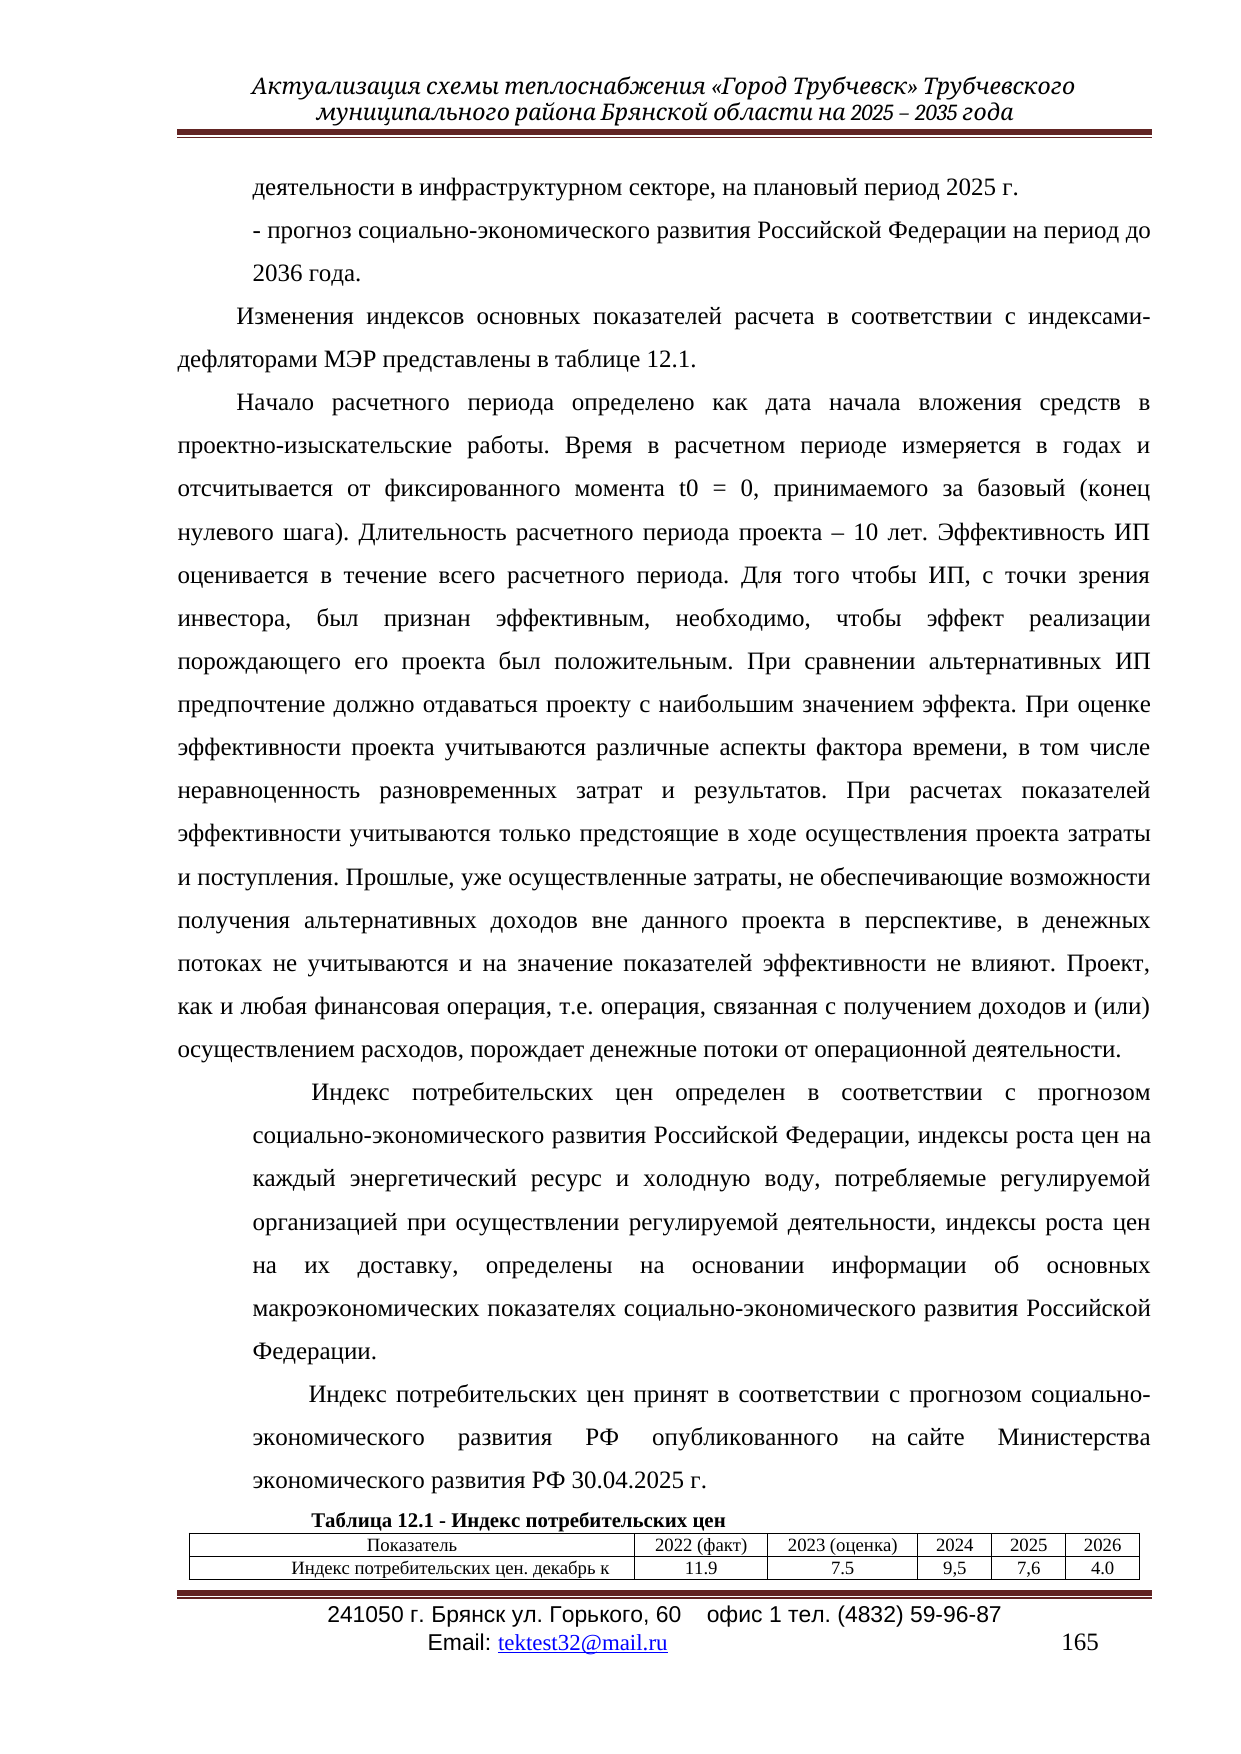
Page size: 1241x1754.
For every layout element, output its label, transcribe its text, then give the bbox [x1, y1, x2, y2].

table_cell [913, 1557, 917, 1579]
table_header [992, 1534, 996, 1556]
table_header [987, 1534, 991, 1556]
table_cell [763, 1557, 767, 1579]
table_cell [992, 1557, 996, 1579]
text Начало расчетного периода определено как дата начала вложения средств в проектно-изыскательские работы. Время в расчетном периоде измеряется в годах и отсчитывается от фиксированного момента t0 = 0, принимаемого за базовый (конец нулевого шага). Длительность расчетного периода проекта – 10 лет. Эффективность ИП оценивается в течение всего расчетного периода. Для того чтобы ИП, с точки зрения инвестора, был признан эффективным, необходимо, чтобы эффект реализации порождающего его проекта был положительным. При сравнении альтернативных ИП предпочтение должно отдаваться проекту с наибольшим значением эффекта. При оценке эффективности проекта учитываются различные аспекты фактора времени, в том числе неравноценность разновременных затрат и результатов. При расчетах показателей эффективности учитываются только предстоящие в ходе осуществления проекта затраты и поступления. Прошлые, уже осуществленные затраты, не обеспечивающие возможности получения альтернативных доходов вне данного проекта в перспективе, в денежных потоках не учитываются и на значение показателей эффективности не влияют. Проект, как и любая финансовая операция, т.е. операция, связанная с получением доходов и (или) осуществлением расходов, порождает денежные потоки от операционной деятельности. [177, 387, 1152, 1063]
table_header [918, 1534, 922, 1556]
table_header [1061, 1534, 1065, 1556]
text Изменения индексов основных показателей расчета в соответствии с индексами-дефляторами МЭР представлены в таблице 12.1. [177, 301, 1152, 373]
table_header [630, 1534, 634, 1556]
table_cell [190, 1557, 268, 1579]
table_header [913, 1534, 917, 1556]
text Индекс потребительских цен принят в соответствии с прогнозом социально-экономического развития РФ опубликованного на сайте Министерства экономического развития РФ 30.04.2025 г. [252, 1379, 1152, 1494]
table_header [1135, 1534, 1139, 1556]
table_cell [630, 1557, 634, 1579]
text Индекс потребительских цен определен в соответствии с прогнозом социально-экономического развития Российской Федерации, индексы роста цен на каждый энергетический ресурс и холодную воду, потребляемые регулируемой организацией при осуществлении регулируемой деятельности, индексы роста цен на их доставку, определены на основании информации об основных макроэкономических показателях социально-экономического развития Российской Федерации. [252, 1077, 1152, 1365]
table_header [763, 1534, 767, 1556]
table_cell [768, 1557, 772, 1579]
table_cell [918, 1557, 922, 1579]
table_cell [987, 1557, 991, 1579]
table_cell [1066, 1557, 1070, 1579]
text Таблица 12.1 - Индекс потребительских цен [252, 1508, 1152, 1532]
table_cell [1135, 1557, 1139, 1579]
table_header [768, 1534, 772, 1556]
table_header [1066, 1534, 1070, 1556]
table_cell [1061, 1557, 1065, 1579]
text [252, 172, 1152, 200]
text - прогноз социально-экономического развития Российской Федерации на период до 2036 года. [252, 215, 1152, 287]
